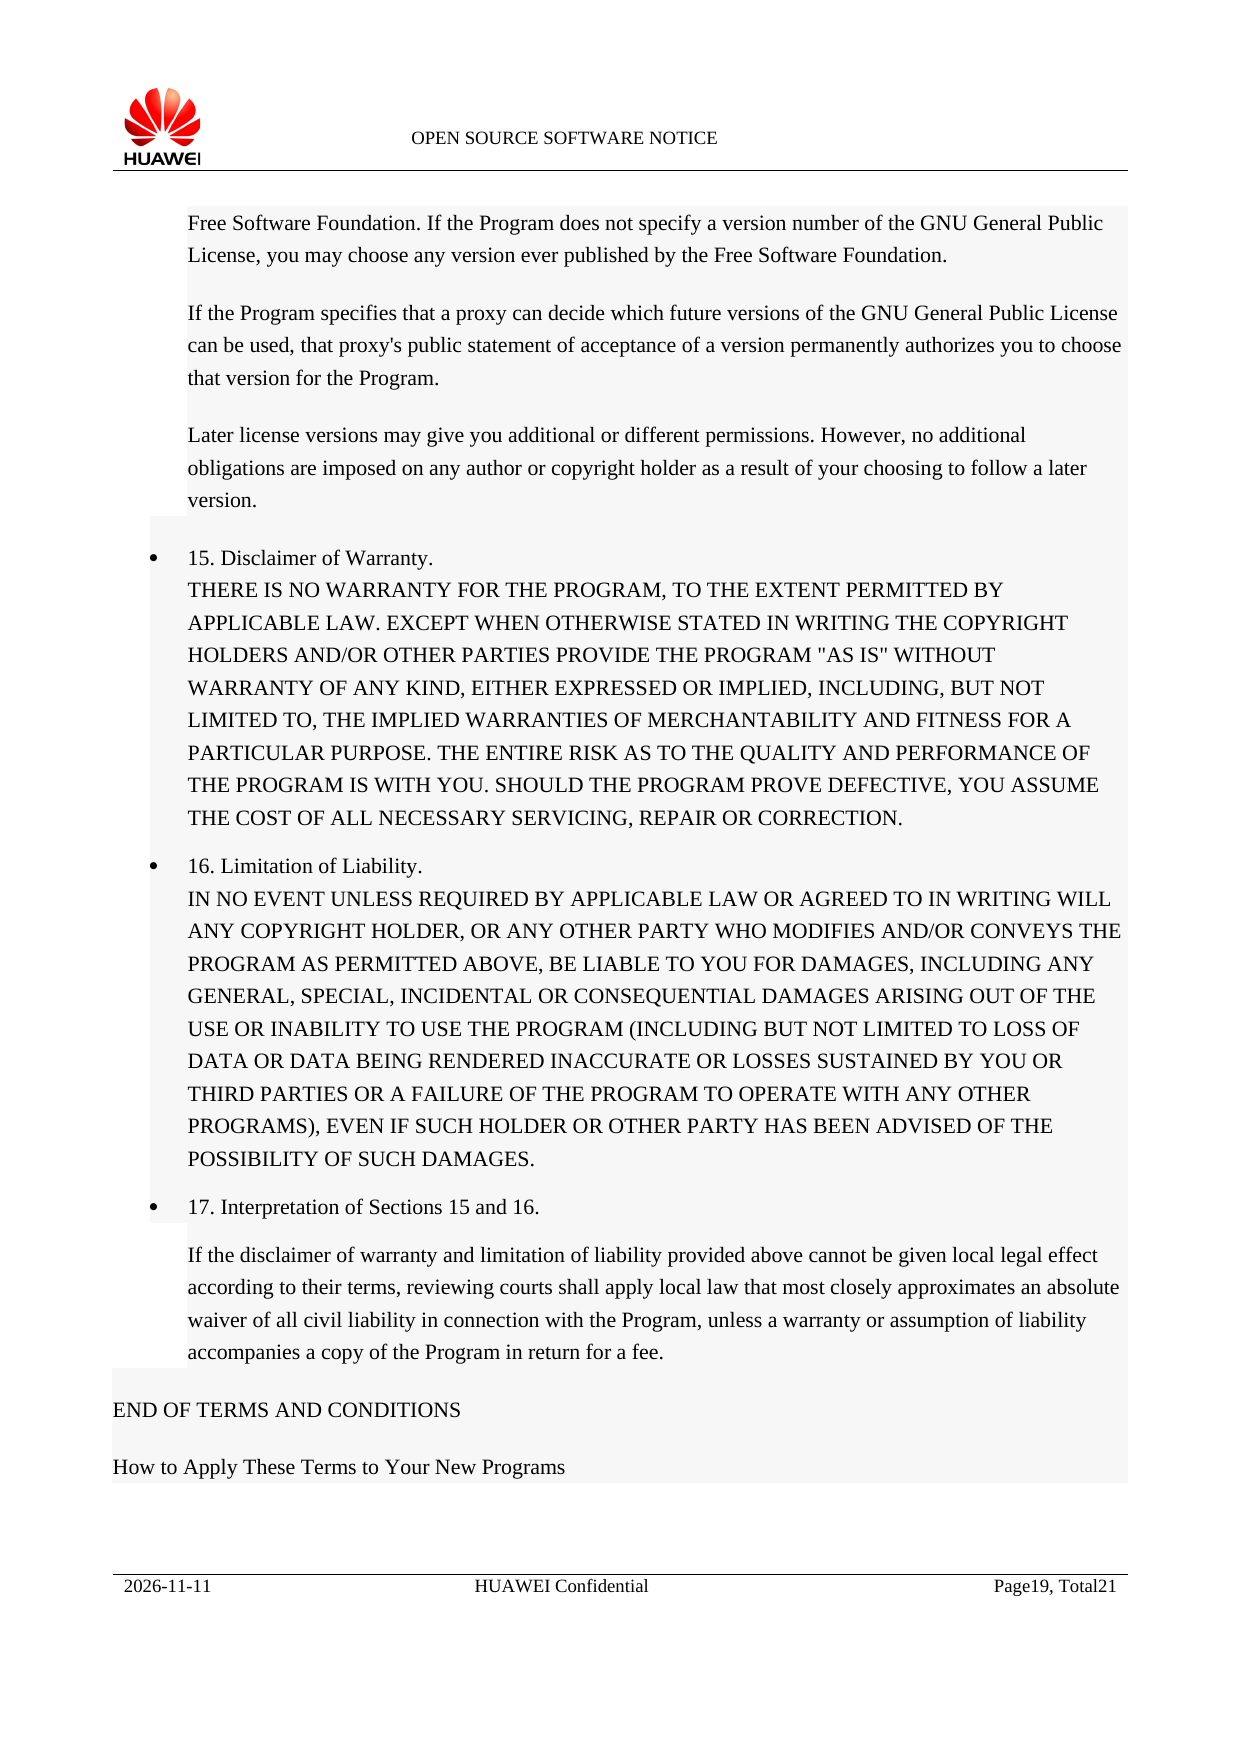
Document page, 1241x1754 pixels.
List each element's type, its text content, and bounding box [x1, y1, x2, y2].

list 17. Interpretation of Sections 15 and 16. [150, 1190, 1128, 1223]
picture [124, 88, 201, 165]
list 16. Limitation of Liability. IN NO EVENT UNLESS REQUIRED BY APPLICABLE LAW OR AGREED TO IN WRITING WILL ANY COPYRIGHT HOLDER, OR ANY OTHER PARTY WHO MODIFIES AND/OR CONVEYS THE PROGRAM AS PERMITTED ABOVE, BE LIABLE TO YOU FOR DAMAGES, INCLUDING ANY GENERAL, SPECIAL, INCIDENTAL OR CONSEQUENTIAL DAMAGES ARISING OUT OF THE USE OR INABILITY TO USE THE PROGRAM (INCLUDING BUT NOT LIMITED TO LOSS OF DATA OR DATA BEING RENDERED INACCURATE OR LOSSES SUSTAINED BY YOU OR THIRD PARTIES OR A FAILURE OF THE PROGRAM TO OPERATE WITH ANY OTHER PROGRAMS), EVEN IF SUCH HOLDER OR OTHER PARTY HAS BEEN ADVISED OF THE POSSIBILITY OF SUCH DAMAGES. [150, 849, 1128, 1174]
text If the disclaimer of warranty and limitation of liability provided above cannot be given local legal effect according to their terms, reviewing courts shall apply local law that most closely approximates an absolute waiver of all civil liability in connection with the Program, unless a warranty or assumption of liability accompanies a copy of the Program in return for a fee. [187, 1238, 1128, 1368]
text If the Program specifies that a proxy can decide which future versions of the GNU General Public License can be used, that proxy's public statement of acceptance of a version permanently authorizes you to choose that version for the Program. [187, 296, 1128, 394]
text Later license versions may give you additional or different permissions. However, no additional obligations are imposed on any author or copyright holder as a result of your choosing to follow a later version. [187, 419, 1128, 516]
text END OF TERMS AND CONDITIONS [112, 1393, 1128, 1426]
text How to Apply These Terms to Your New Programs [112, 1451, 1128, 1483]
list 15. Disclaimer of Warranty. THERE IS NO WARRANTY FOR THE PROGRAM, TO THE EXTENT PERMITTED BY APPLICABLE LAW. EXCEPT WHEN OTHERWISE STATED IN WRITING THE COPYRIGHT HOLDERS AND/OR OTHER PARTIES PROVIDE THE PROGRAM "AS IS" WITHOUT WARRANTY OF ANY KIND, EITHER EXPRESSED OR IMPLIED, INCLUDING, BUT NOT LIMITED TO, THE IMPLIED WARRANTIES OF MERCHANTABILITY AND FITNESS FOR A PARTICULAR PURPOSE. THE ENTIRE RISK AS TO THE QUALITY AND PERFORMANCE OF THE PROGRAM IS WITH YOU. SHOULD THE PROGRAM PROVE DEFECTIVE, YOU ASSUME THE COST OF ALL NECESSARY SERVICING, REPAIR OR CORRECTION. [150, 541, 1128, 834]
